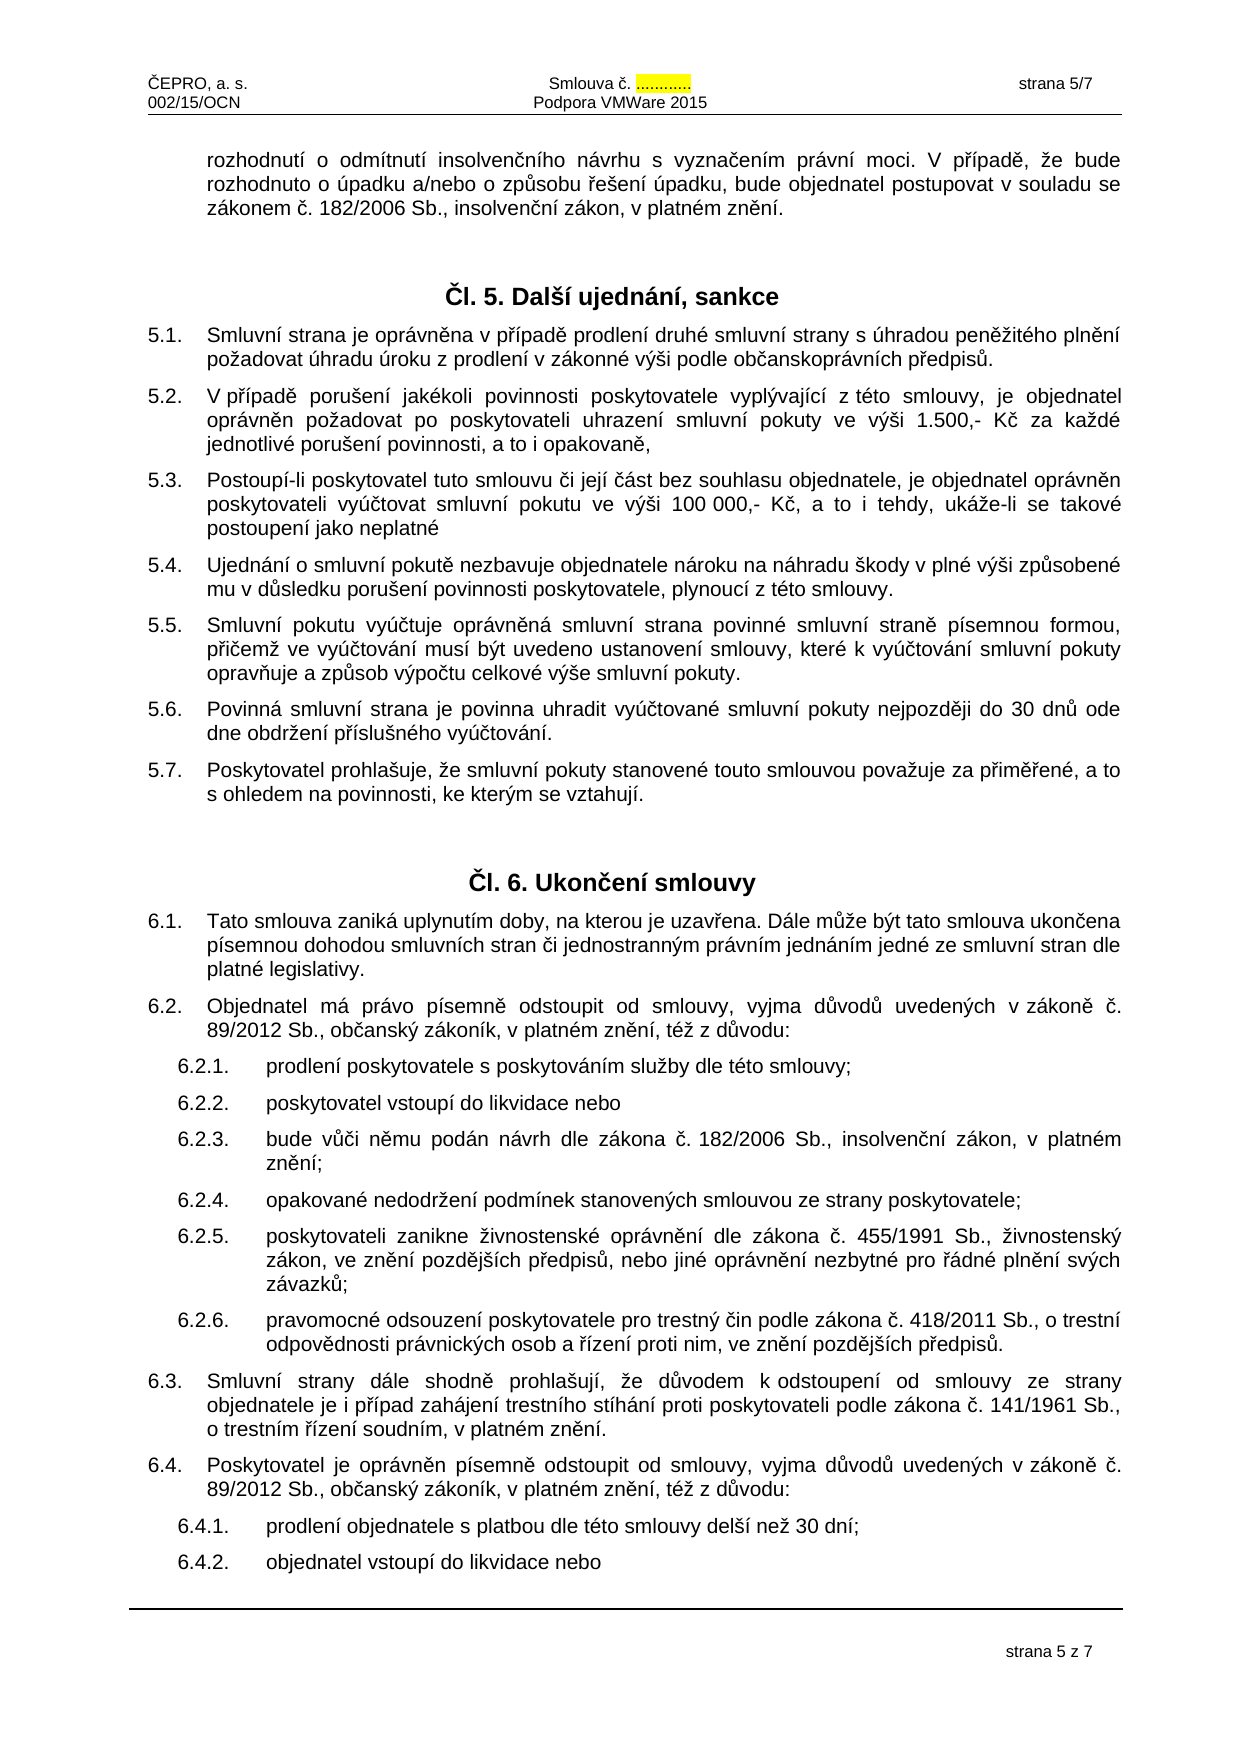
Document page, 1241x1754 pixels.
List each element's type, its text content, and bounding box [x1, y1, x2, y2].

text Ukončení smlouvy [102, 868, 1122, 897]
list Smluvní strany dále shodně prohlašují, že důvodem k odstoupení od smlouvy ze strany objednatele je i případ zahájení trestního stíhání proti poskytovateli podle zákona č. 141/1961 Sb., o trestním řízení soudním, v platném znění. [148, 1369, 1122, 1441]
list poskytovatel vstoupí do likvidace nebo [177, 1091, 1122, 1114]
list Tato smlouva zaniká uplynutím doby, na kterou je uzavřena. Dále může být tato smlouva ukončena písemnou dohodou smluvních stran či jednostranným právním jednáním jedné ze smluvní stran dle platné legislativy. [148, 909, 1122, 981]
text Ujednání o smluvní pokutě nezbavuje objednatele nároku na náhradu škody v plné výši způsobené mu v důsledku porušení povinnosti poskytovatele, plynoucí z této smlouvy. [148, 552, 1122, 600]
text Postoupí-li poskytovatel tuto smlouvu či její část bez souhlasu objednatele, je objednatel oprávněn poskytovateli vyúčtovat smluvní pokutu ve výši 100 000,- Kč, a to i tehdy, ukáže-li se takové postoupení jako neplatné [148, 468, 1122, 540]
list Objednatel má právo písemně odstoupit od smlouvy, vyjma důvodů uvedených v zákoně č. 89/2012 Sb., občanský zákoník, v platném znění, též z důvodu: [148, 994, 1122, 1042]
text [148, 148, 1122, 219]
list opakované nedodržení podmínek stanovených smlouvou ze strany poskytovatele; [177, 1187, 1122, 1211]
text Povinná smluvní strana je povinna uhradit vyúčtované smluvní pokuty nejpozději do 30 dnů ode dne obdržení příslušného vyúčtování. [148, 697, 1122, 745]
text Smluvní strana je oprávněna v případě prodlení druhé smluvní strany s úhradou peněžitého plnění požadovat úhradu úroku z prodlení v zákonné výši podle občanskoprávních předpisů. [148, 323, 1122, 371]
list pravomocné odsouzení poskytovatele pro trestný čin podle zákona č. 418/2011 Sb., o trestní odpovědnosti právnických osob a řízení proti nim, ve znění pozdějších předpisů. [177, 1308, 1122, 1356]
text Poskytovatel prohlašuje, že smluvní pokuty stanovené touto smlouvou považuje za přiměřené, a to s ohledem na povinnosti, ke kterým se vztahují. [148, 758, 1122, 806]
list bude vůči němu podán návrh dle zákona č. 182/2006 Sb., insolvenční zákon, v platném znění; [177, 1127, 1122, 1175]
list poskytovateli zanikne živnostenské oprávnění dle zákona č. 455/1991 Sb., živnostenský zákon, ve znění pozdějších předpisů, nebo jiné oprávnění nezbytné pro řádné plnění svých závazků; [177, 1224, 1122, 1296]
list Poskytovatel je oprávněn písemně odstoupit od smlouvy, vyjma důvodů uvedených v zákoně č. 89/2012 Sb., občanský zákoník, v platném znění, též z důvodu: [148, 1453, 1122, 1501]
list prodlení objednatele s platbou dle této smlouvy delší než 30 dní; [177, 1513, 1122, 1537]
text Další ujednání, sankce [102, 282, 1122, 311]
text Smluvní pokutu vyúčtuje oprávněná smluvní strana povinné smluvní straně písemnou formou, přičemž ve vyúčtování musí být uvedeno ustanovení smlouvy, které k vyúčtování smluvní pokuty opravňuje a způsob výpočtu celkové výše smluvní pokuty. [148, 613, 1122, 685]
text V případě porušení jakékoli povinnosti poskytovatele vyplývající z této smlouvy, je objednatel oprávněn požadovat po poskytovateli uhrazení smluvní pokuty ve výši 1.500,- Kč za každé jednotlivé porušení povinnosti, a to i opakovaně, [148, 384, 1122, 456]
list objednatel vstoupí do likvidace nebo [177, 1550, 1122, 1574]
list prodlení poskytovatele s poskytováním služby dle této smlouvy; [177, 1054, 1122, 1078]
